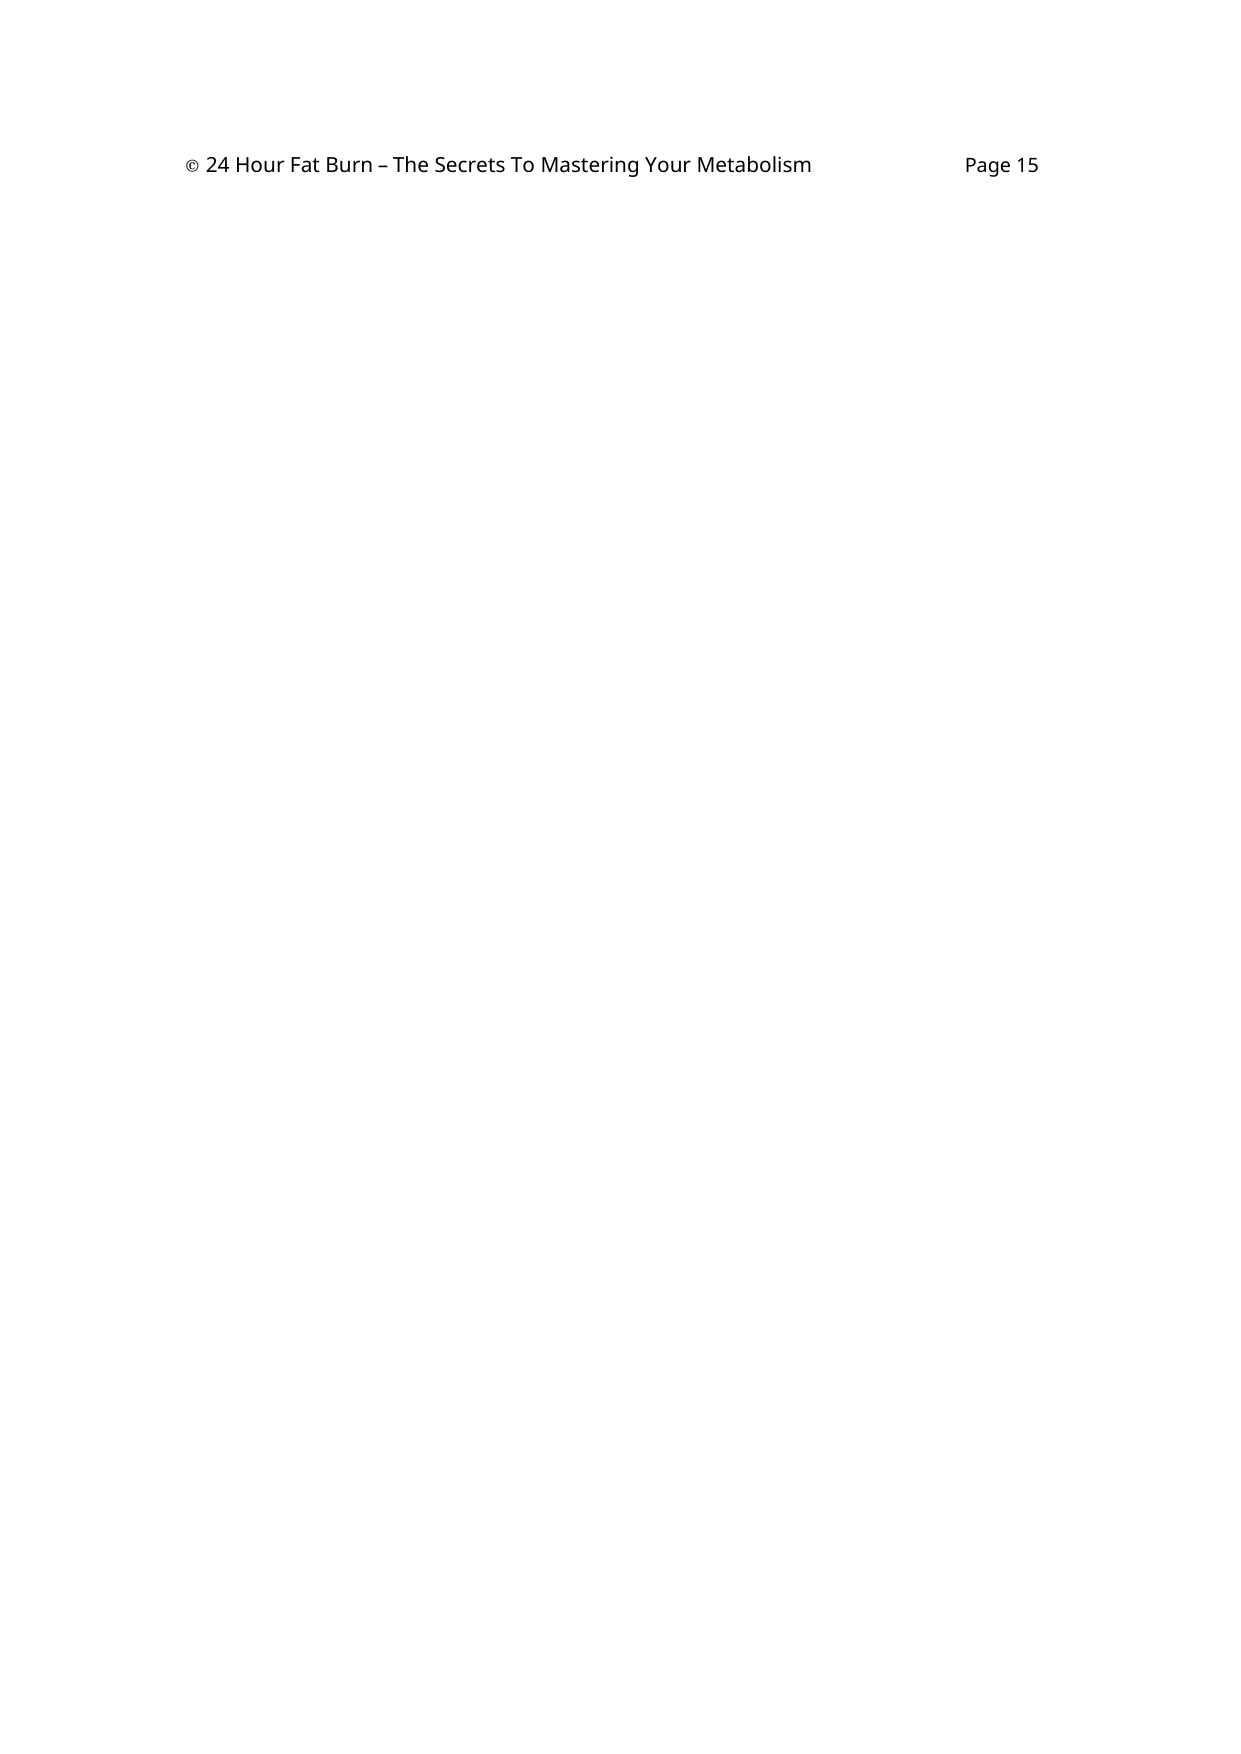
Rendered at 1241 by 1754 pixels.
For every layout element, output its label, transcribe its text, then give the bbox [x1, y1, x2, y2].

text © 24 Hour Fat Burn – The Secrets To Mastering Your Metabolism Page 15 [183, 150, 1090, 178]
